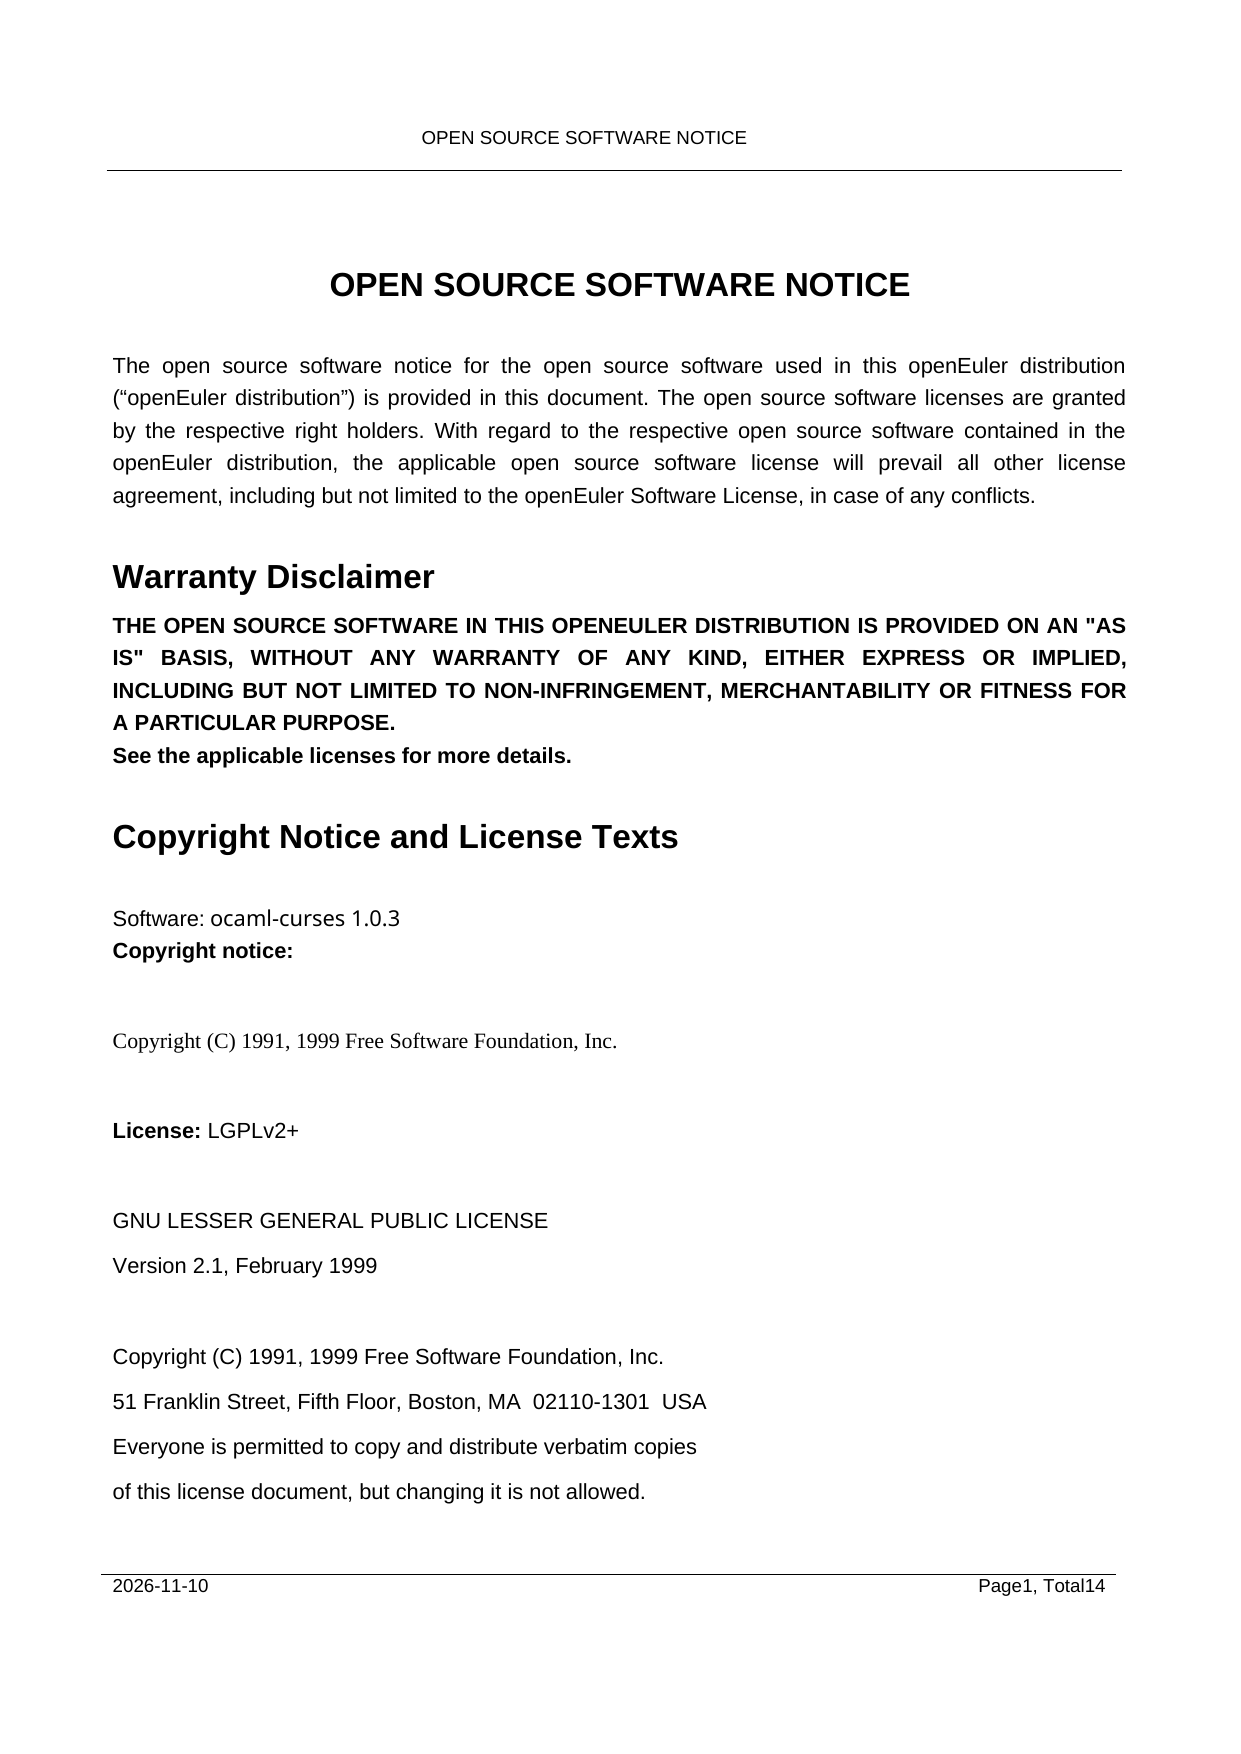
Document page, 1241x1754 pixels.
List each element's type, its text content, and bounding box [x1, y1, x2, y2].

text Software: ocaml-curses 1.0.3 [112, 901, 1128, 934]
text License: LGPLv2+ [112, 1114, 1128, 1147]
text of this license document, but changing it is not allowed. [112, 1475, 1128, 1508]
text Warranty Disclaimer [112, 544, 1128, 609]
text Copyright (C) 1991, 1999 Free Software Foundation, Inc. [112, 1024, 1128, 1057]
text THE OPEN SOURCE SOFTWARE IN THIS OPENEULER DISTRIBUTION IS PROVIDED ON AN "AS IS" BASIS, WITHOUT ANY WARRANTY OF ANY KIND, EITHER EXPRESS OR IMPLIED, INCLUDING BUT NOT LIMITED TO NON-INFRINGEMENT, MERCHANTABILITY OR FITNESS FOR A PARTICULAR PURPOSE. See the applicable licenses for more details. [112, 609, 1128, 771]
text Everyone is permitted to copy and distribute verbatim copies [112, 1430, 1128, 1463]
text Version 2.1, February 1999 [112, 1250, 1128, 1282]
text OPEN SOURCE SOFTWARE NOTICE [112, 251, 1128, 316]
text The open source software notice for the open source software used in this openEuler distribution (“openEuler distribution”) is provided in this document. The open source software licenses are granted by the respective right holders. With regard to the respective open source software contained in the openEuler distribution, the applicable open source software license will prevail all other license agreement, including but not limited to the openEuler Software License, in case of any conflicts. [112, 349, 1128, 511]
text 51 Franklin Street, Fifth Floor, Boston, MA 02110-1301 USA [112, 1385, 1128, 1417]
text GNU LESSER GENERAL PUBLIC LICENSE [112, 1204, 1128, 1237]
text Copyright Notice and License Texts [112, 804, 1128, 869]
text Copyright (C) 1991, 1999 Free Software Foundation, Inc. [112, 1340, 1128, 1372]
text Copyright notice: [112, 934, 1128, 966]
